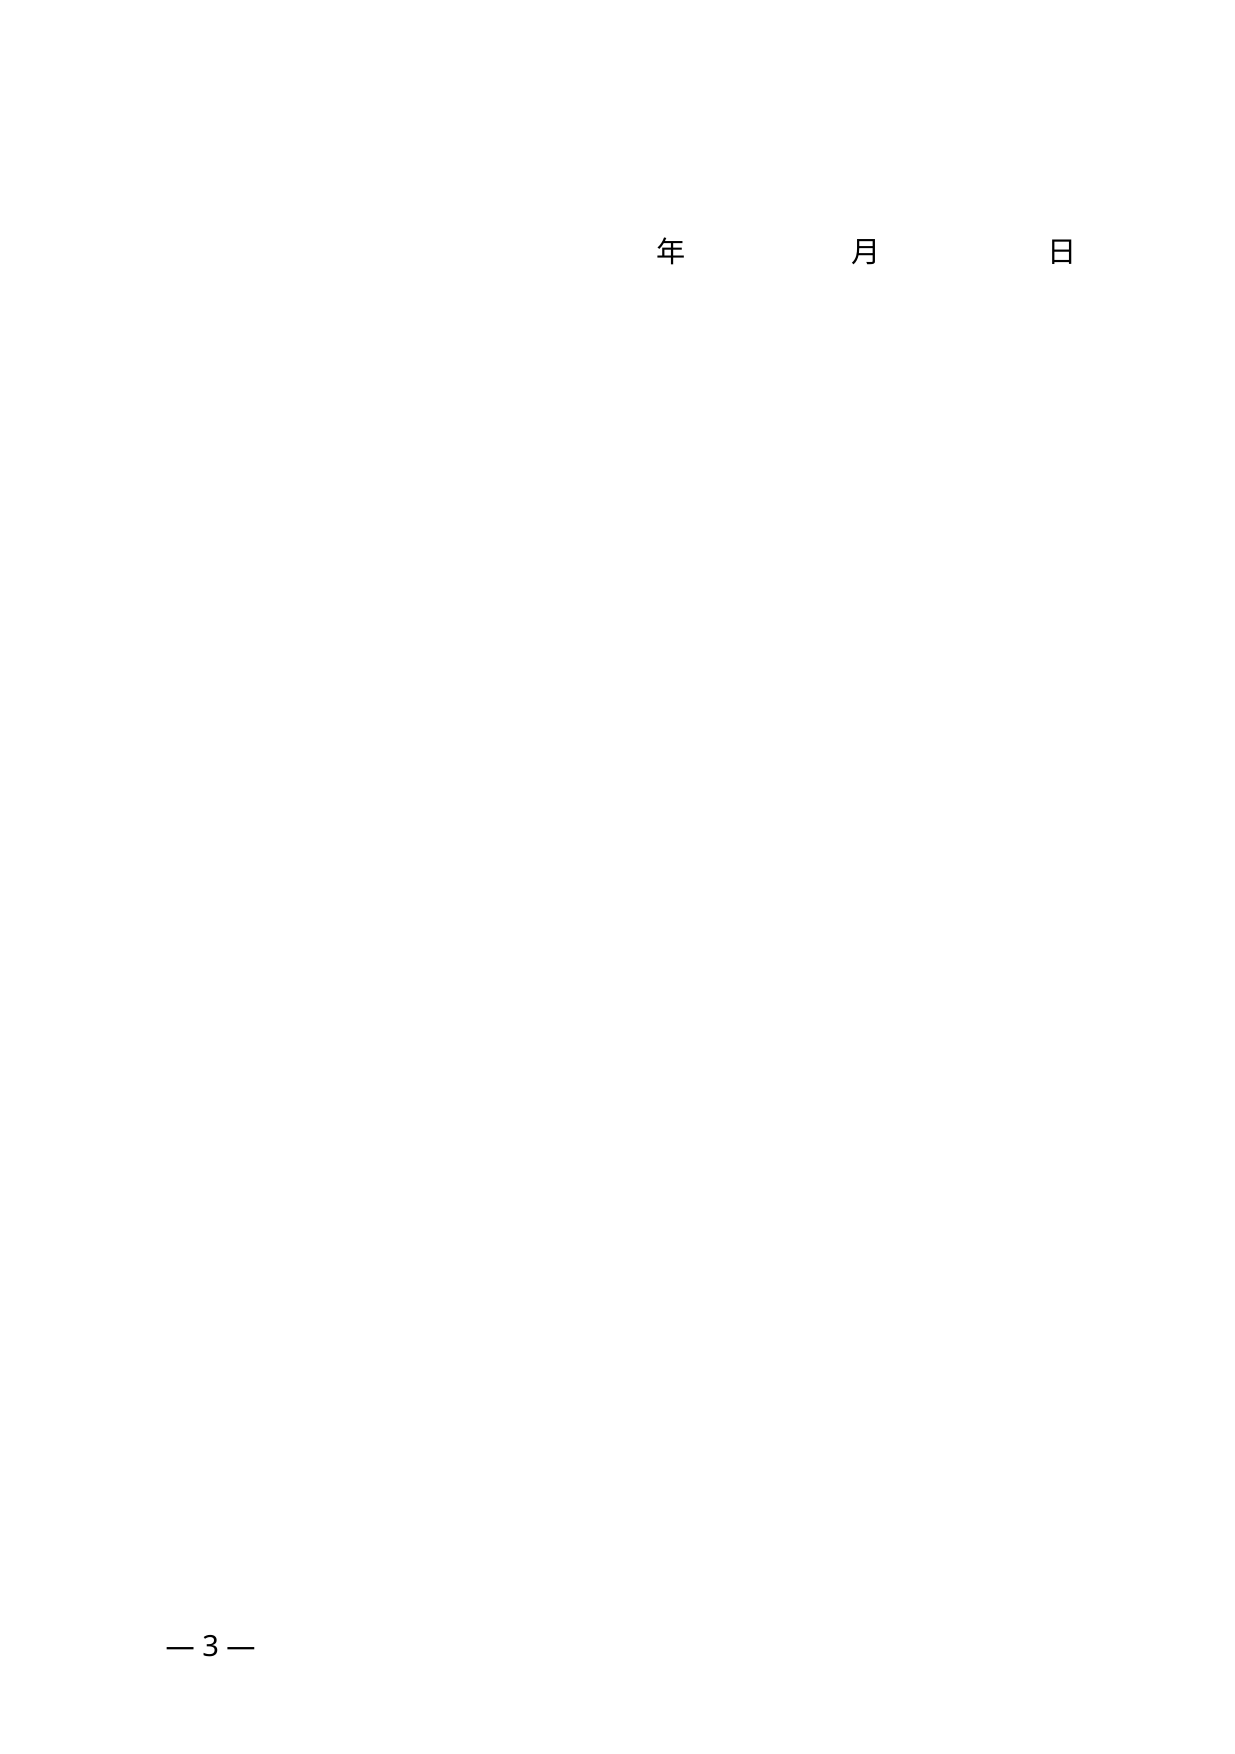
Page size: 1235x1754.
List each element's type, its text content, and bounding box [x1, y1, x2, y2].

text 年 月 日 [167, 219, 1079, 280]
